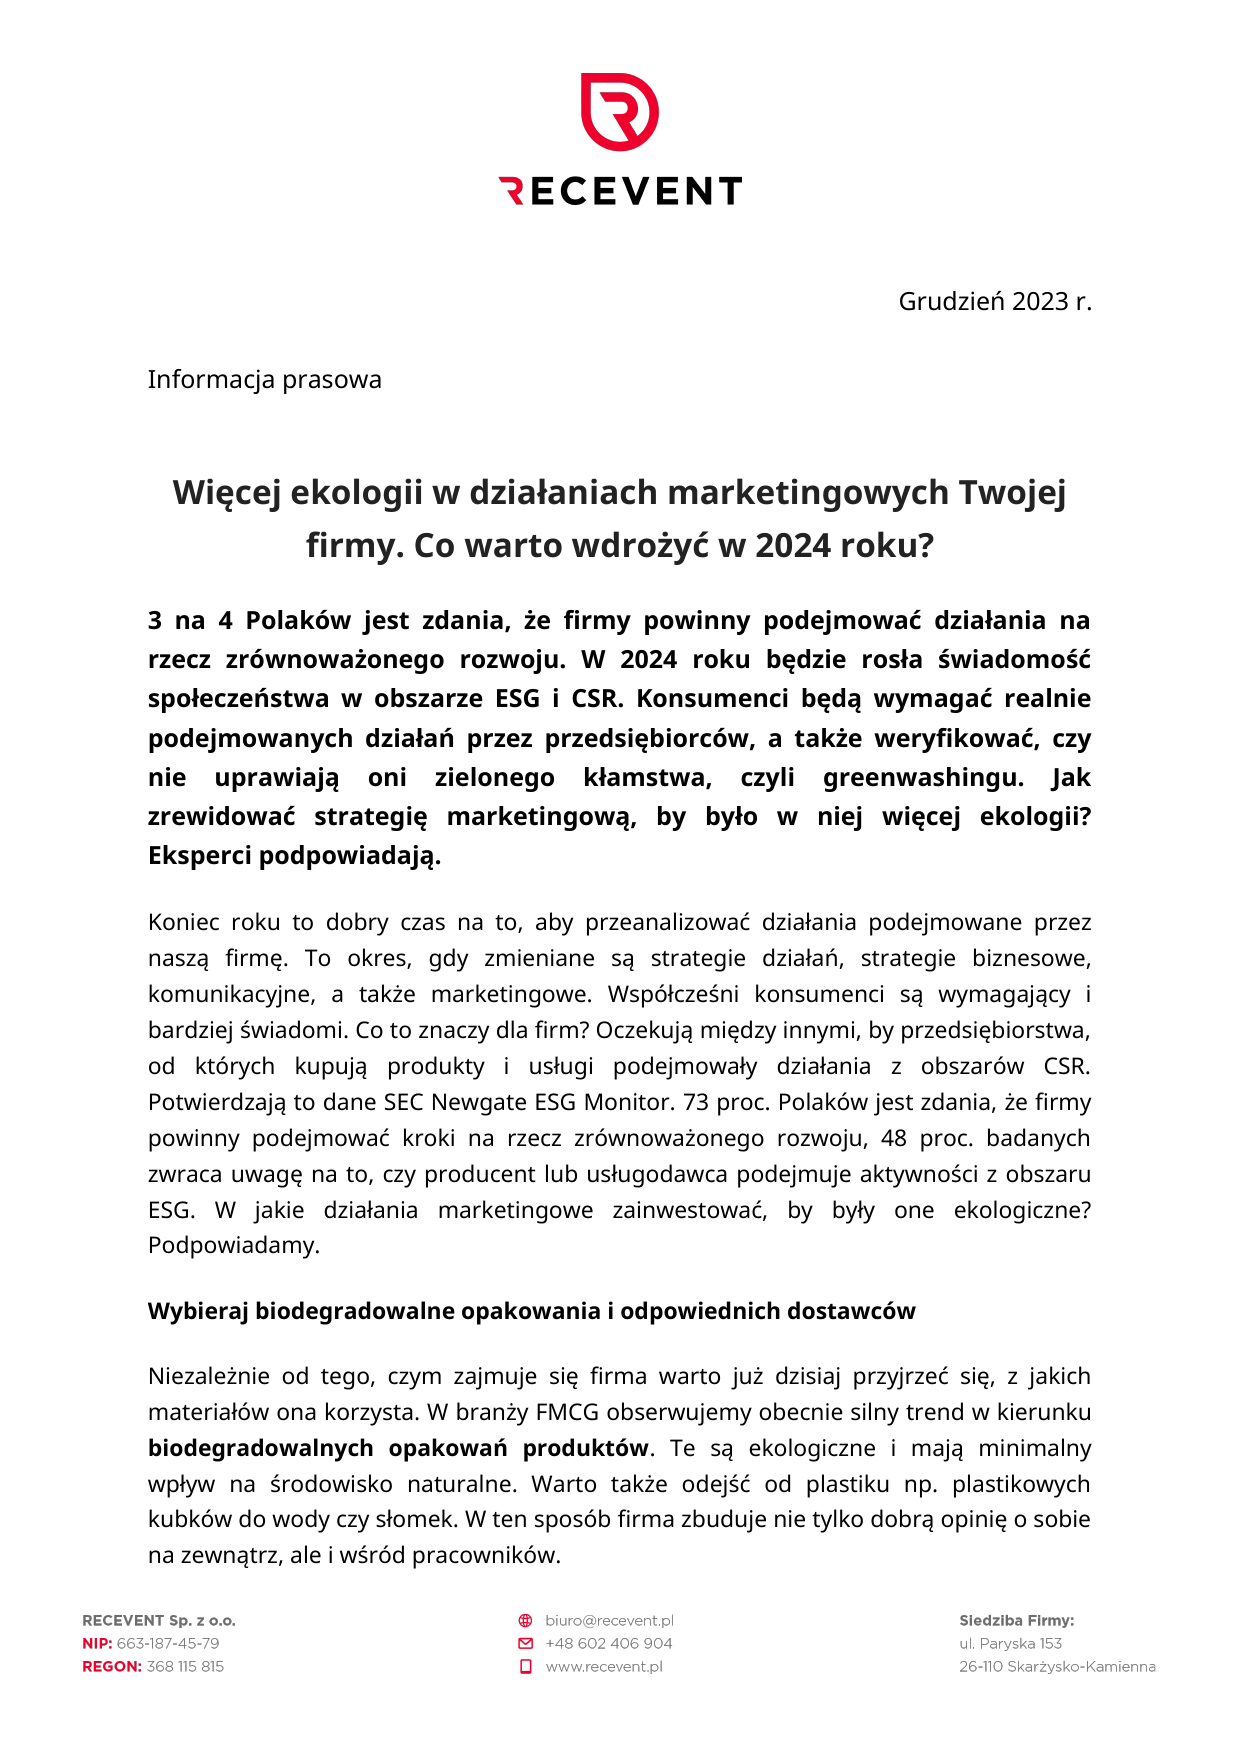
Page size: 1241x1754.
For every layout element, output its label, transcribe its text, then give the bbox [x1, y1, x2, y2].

text Wybieraj biodegradowalne opakowania i odpowiednich dostawców [148, 1294, 1093, 1326]
text Niezależnie od tego, czym zajmuje się firma warto już dzisiaj przyjrzeć się, z jakich materiałów ona korzysta. W branży FMCG obserwujemy obecnie silny trend w kierunku biodegradowalnych opakowań produktów. Te są ekologiczne i mają minimalny wpływ na środowisko naturalne. Warto także odejść od plastiku np. plastikowych kubków do wody czy słomek. W ten sposób firma zbuduje nie tylko dobrą opinię o sobie na zewnątrz, ale i wśród pracowników. [148, 1360, 1093, 1571]
text Więcej ekologii w działaniach marketingowych Twojej firmy. Co warto wdrożyć w 2024 roku? [148, 469, 1093, 567]
text Informacja prasowa [148, 362, 1093, 396]
text 3 na 4 Polaków jest zdania, że firmy powinny podejmować działania na rzecz zrównoważonego rozwoju. W 2024 roku będzie rosła świadomość społeczeństwa w obszarze ESG i CSR. Konsumenci będą wymagać realnie podejmowanych działań przez przedsiębiorców, a także weryfikować, czy nie uprawiają oni zielonego kłamstwa, czyli greenwashingu. Jak zrewidować strategię marketingową, by było w niej więcej ekologii? Eksperci podpowiadają. [148, 603, 1093, 872]
picture [498, 73, 742, 205]
picture [0, 1605, 1238, 1754]
text Koniec roku to dobry czas na to, aby przeanalizować działania podejmowane przez naszą firmę. To okres, gdy zmieniane są strategie działań, strategie biznesowe, komunikacyjne, a także marketingowe. Współcześni konsumenci są wymagający i bardziej świadomi. Co to znaczy dla firm? Oczekują między innymi, by przedsiębiorstwa, od których kupują produkty i usługi podejmowały działania z obszarów CSR. Potwierdzają to dane SEC Newgate ESG Monitor. 73 proc. Polaków jest zdania, że firmy powinny podejmować kroki na rzecz zrównoważonego rozwoju, 48 proc. badanych zwraca uwagę na to, czy producent lub usługodawca podejmuje aktywności z obszaru ESG. W jakie działania marketingowe zainwestować, by były one ekologiczne? Podpowiadamy. [148, 906, 1093, 1261]
text Grudzień 2023 r. [148, 283, 1093, 317]
